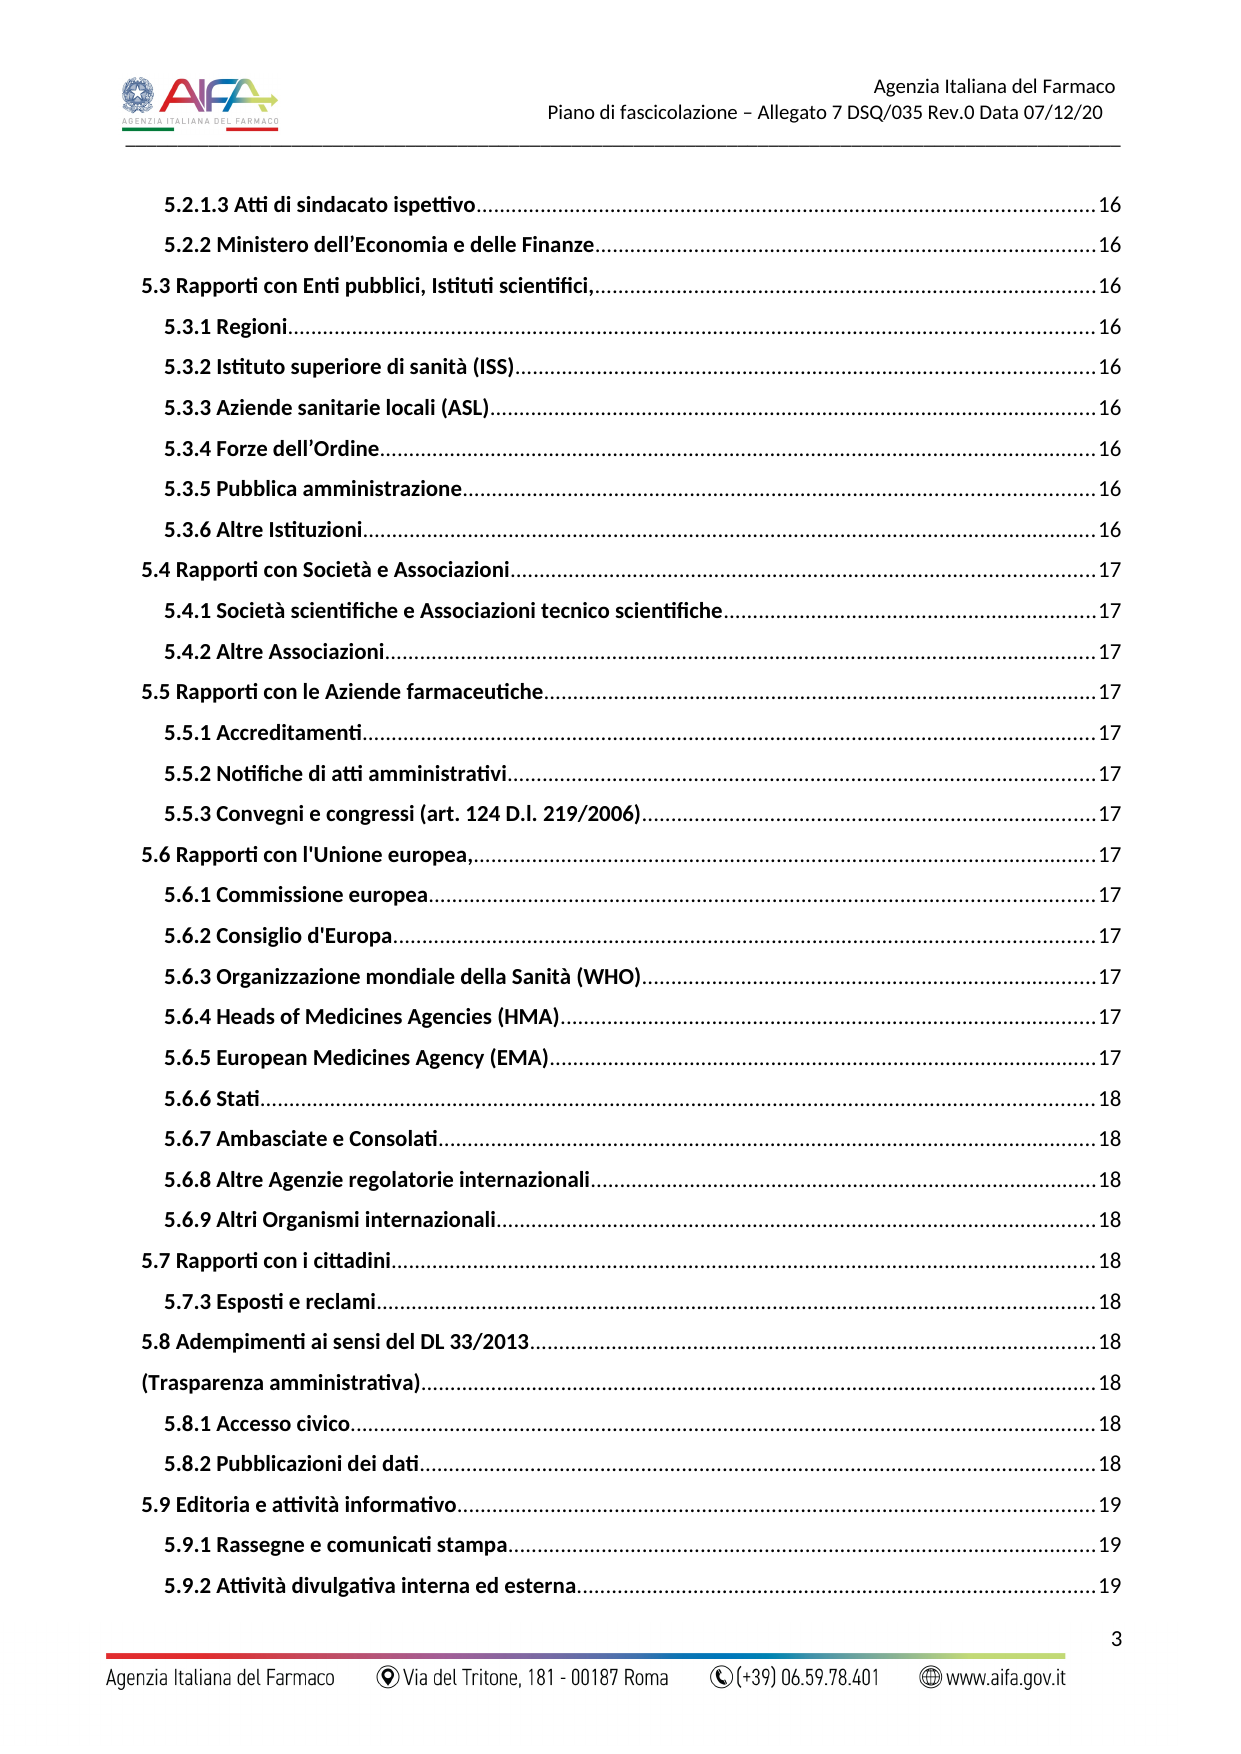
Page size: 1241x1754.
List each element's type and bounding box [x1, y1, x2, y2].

picture [118, 73, 282, 135]
picture [0, 1622, 1178, 1746]
